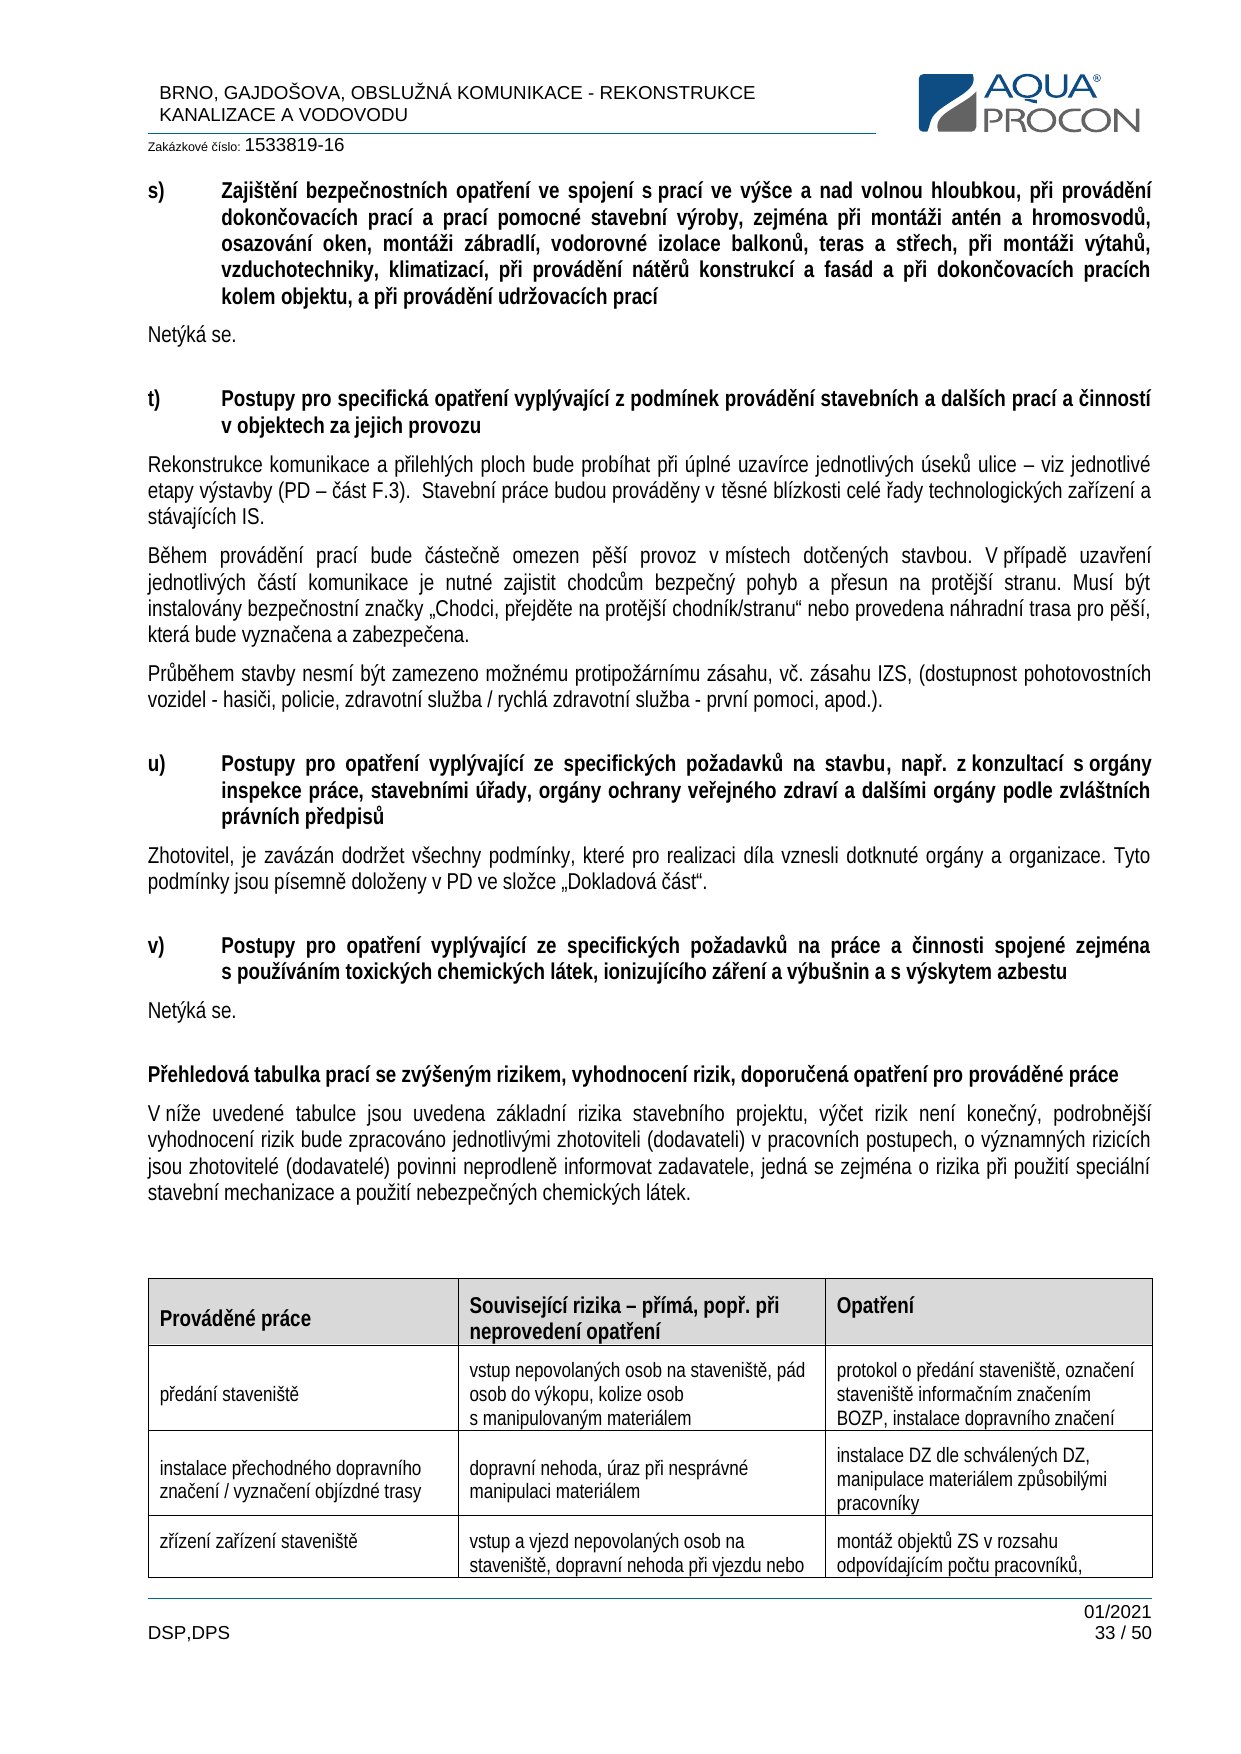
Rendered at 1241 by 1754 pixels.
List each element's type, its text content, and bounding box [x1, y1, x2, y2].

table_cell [149, 1516, 458, 1577]
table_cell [826, 1516, 1152, 1577]
subtitle Přehledová tabulka prací se zvýšeným rizikem, vyhodnocení rizik, doporučená opatření pro prováděné práce [148, 1061, 1152, 1087]
table_cell vstup nepovolaných osob na staveniště, pád osob do výkopu, kolize osob s manipulovaným materiálem [459, 1346, 825, 1430]
text Během provádění prací bude částečně omezen pěší provoz v místech dotčených stavbou. V případě uzavření jednotlivých částí komunikace je nutné zajistit chodcům bezpečný pohyb a přesun na protější stranu. Musí být instalovány bezpečnostní značky „Chodci, přejděte na protější chodník/stranu“ nebo provedena náhradní trasa pro pěší, která bude vyznačena a zabezpečena. [148, 542, 1152, 647]
subtitle u) Postupy pro opatření vyplývající ze specifických požadavků na stavbu, např. z konzultací s orgány inspekce práce, stavebními úřady, orgány ochrany veřejného zdraví a dalšími orgány podle zvláštních právních předpisů [148, 750, 1152, 829]
table_cell předání staveniště [149, 1346, 458, 1430]
subtitle s) Zajištění bezpečnostních opatření ve spojení s prací ve výšce a nad volnou hloubkou, při provádění dokončovacích prací a prací pomocné stavební výroby, zejména při montáži antén a hromosvodů, osazování oken, montáži zábradlí, vodorovné izolace balkonů, teras a střech, při montáži výtahů, vzduchotechniky, klimatizací, při provádění nátěrů konstrukcí a fasád a při dokončovacích pracích kolem objektu, a při provádění udržovacích prací [148, 177, 1152, 309]
text Netýká se. [148, 321, 1152, 348]
text Průběhem stavby nesmí být zamezeno možnému protipožárnímu zásahu, vč. zásahu IZS, (dostupnost pohotovostních vozidel - hasiči, policie, zdravotní služba / rychlá zdravotní služba - první pomoci, apod.). [148, 660, 1152, 713]
subtitle v) Postupy pro opatření vyplývající ze specifických požadavků na práce a činnosti spojené zejména s používáním toxických chemických látek, ionizujícího záření a výbušnin a s výskytem azbestu [148, 932, 1152, 985]
table_cell instalace DZ dle schválených DZ, manipulace materiálem způsobilými pracovníky [826, 1431, 1152, 1515]
table_cell dopravní nehoda, úraz při nesprávné manipulaci materiálem [459, 1431, 825, 1515]
table_header Opatření [826, 1279, 1152, 1344]
table_cell instalace přechodného dopravního značení / vyznačení objízdné trasy [149, 1431, 458, 1515]
table_cell protokol o předání staveniště, označení staveniště informačním značením BOZP, instalace dopravního značení [826, 1346, 1152, 1430]
text Zhotovitel, je zavázán dodržet všechny podmínky, které pro realizaci díla vznesli dotknuté orgány a organizace. Tyto podmínky jsou písemně doloženy v PD ve složce „Dokladová část“. [148, 842, 1152, 894]
text Netýká se. [148, 997, 1152, 1023]
subtitle t) Postupy pro specifická opatření vyplývající z podmínek provádění stavebních a dalších prací a činností v objektech za jejich provozu [148, 385, 1152, 438]
table_header Související rizika – přímá, popř. při neprovedení opatření [459, 1279, 825, 1344]
text Rekonstrukce komunikace a přilehlých ploch bude probíhat při úplné uzavírce jednotlivých úseků ulice – viz jednotlivé etapy výstavby (PD – část F.3). Stavební práce budou prováděny v těsné blízkosti celé řady technologických zařízení a stávajících IS. [148, 451, 1152, 529]
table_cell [459, 1516, 825, 1577]
table_header Prováděné práce [149, 1279, 458, 1344]
text V níže uvedené tabulce jsou uvedena základní rizika stavebního projektu, výčet rizik není konečný, podrobnější vyhodnocení rizik bude zpracováno jednotlivými zhotoviteli (dodavateli) v pracovních postupech, o významných rizicích jsou zhotovitelé (dodavatelé) povinni neprodleně informovat zadavatele, jedná se zejména o rizika při použití speciální stavební mechanizace a použití nebezpečných chemických látek. [148, 1100, 1152, 1205]
